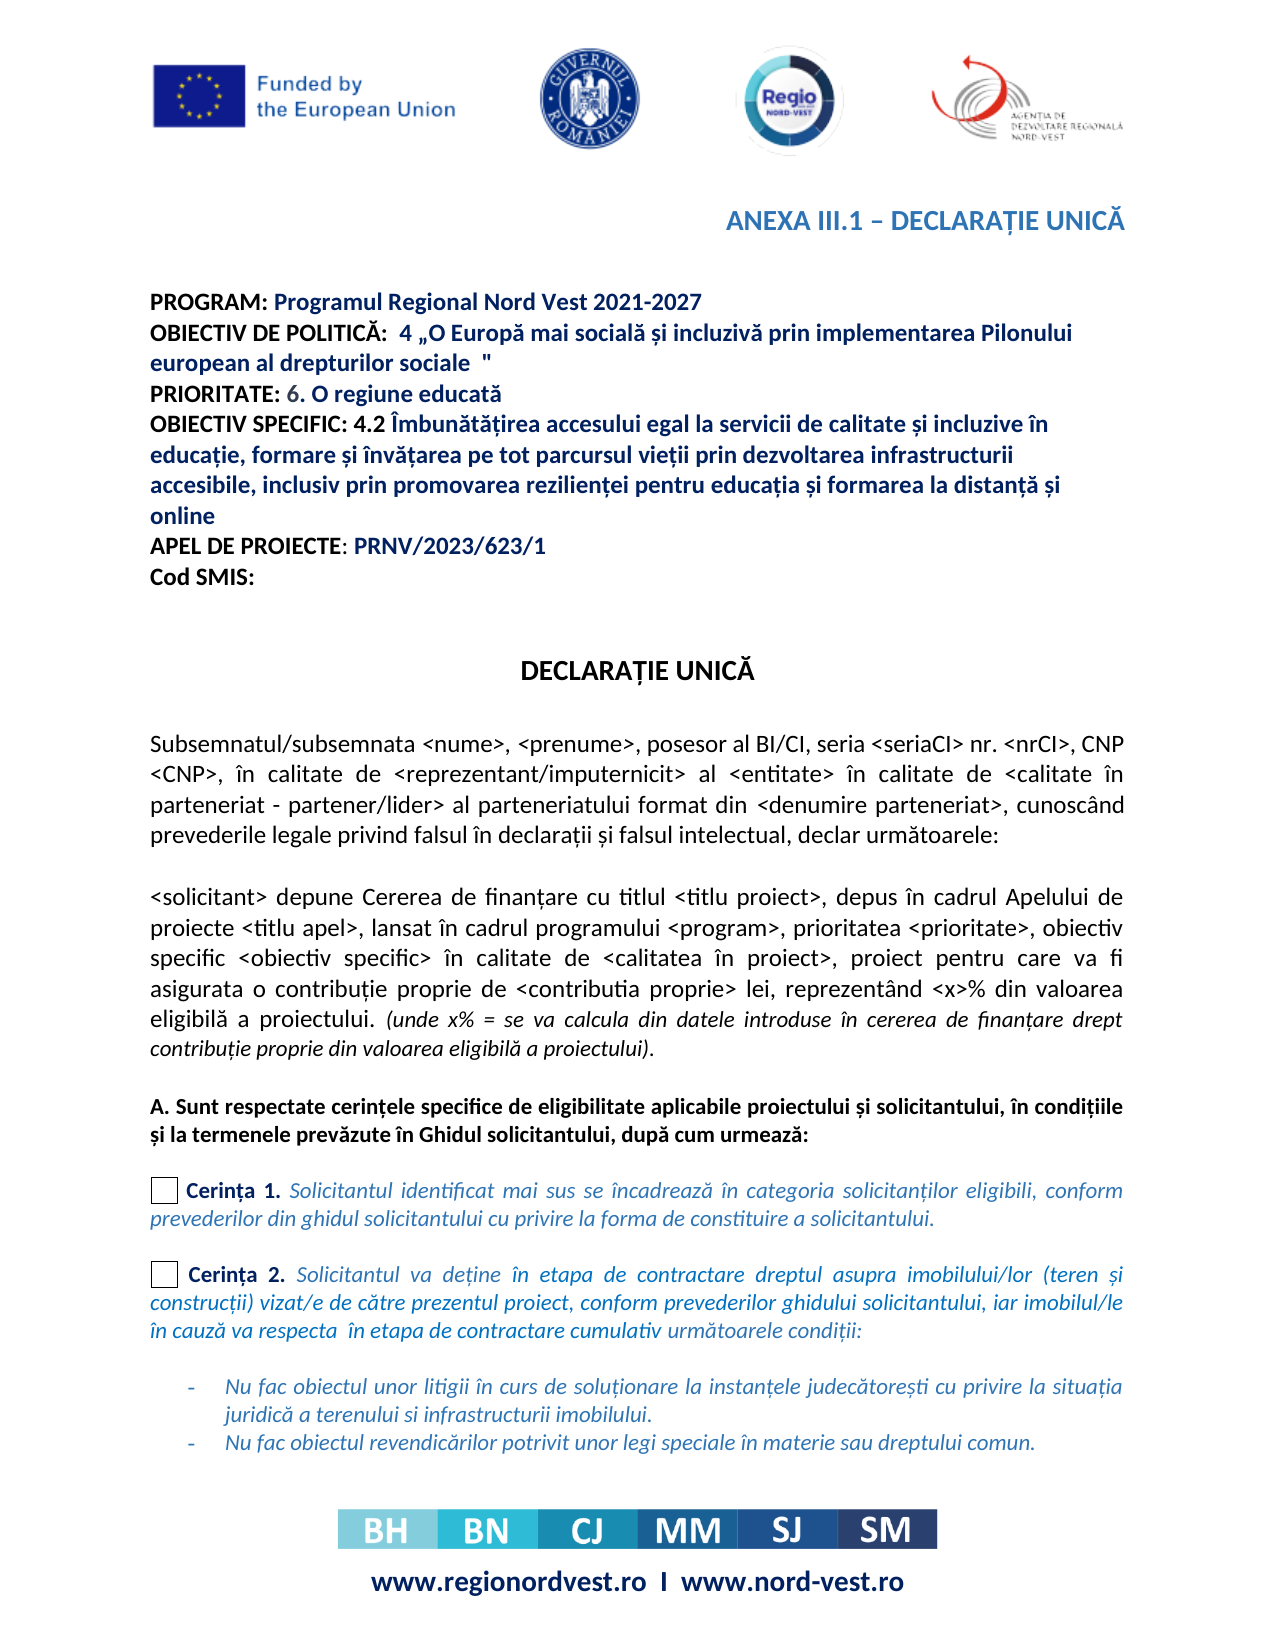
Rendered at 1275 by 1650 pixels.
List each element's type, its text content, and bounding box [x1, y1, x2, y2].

text APEL DE PROIECTE: PRNV/2023/623/1 [150, 530, 1125, 561]
text Subsemnatul/subsemnata <nume>, <prenume>, posesor al BI/CI, seria <seriaCI> nr. <nrCI>, CNP <CNP>, în calitate de <reprezentant/imputernicit> al <entitate> în calitate de <calitate în parteneriat - partener/lider> al parteneriatului format din <denumire parteneriat>, cunoscând prevederile legale privind falsul în declarații și falsul intelectual, declar următoarele: [150, 728, 1125, 850]
text ANEXA III.1 – DECLARAȚIE UNICĂ [150, 202, 1125, 238]
list Nu fac obiectul revendicărilor potrivit unor legi speciale în materie sau dreptului comun. [187, 1428, 1125, 1457]
text OBIECTIV SPECIFIC: 4.2 Îmbunătățirea accesului egal la servicii de calitate și incluzive în educație, formare și învățarea pe tot parcursul vieții prin dezvoltarea infrastructurii accesibile, inclusiv prin promovarea rezilienței pentru educația și formarea la distanță și online [150, 408, 1125, 530]
text PROGRAM: Programul Regional Nord Vest 2021-2027 [150, 286, 1125, 317]
text DECLARAȚIE UNICĂ [150, 652, 1125, 688]
text OBIECTIV DE POLITICĂ: 4 „O Europă mai socială și incluzivă prin implementarea Pilonului european al drepturilor sociale " [150, 317, 1125, 378]
picture [337, 1509, 938, 1549]
list Cerința 1. Solicitantul identificat mai sus se încadrează în categoria solicitanților eligibili, conform prevederilor din ghidul solicitantului cu privire la forma de constituire a solicitantului. [150, 1176, 1125, 1232]
text Cerința 2. Solicitantul va deține în etapa de contractare dreptul asupra imobilului/lor (teren și construcții) vizat/e de către prezentul proiect, conform prevederilor ghidului solicitantului, iar imobilul/le în cauză va respecta în etapa de contractare cumulativ următoarele condiții: [150, 1260, 1125, 1344]
text Cod SMIS: [150, 561, 1125, 591]
text A. Sunt respectate cerințele specifice de eligibilitate aplicabile proiectului și solicitantului, în condițiile și la termenele prevăzute în Ghidul solicitantului, după cum urmează: [150, 1092, 1125, 1148]
list Nu fac obiectul unor litigii în curs de soluționare la instanțele judecătorești cu privire la situația juridică a terenului si infrastructurii imobilului. [187, 1372, 1125, 1428]
text <solicitant> depune Cererea de finanțare cu titlul <titlu proiect>, depus în cadrul Apelului de proiecte <titlu apel>, lansat în cadrul programului <program>, prioritatea <prioritate>, obiectiv specific <obiectiv specific> în calitate de <calitatea în proiect>, proiect pentru care va fi asigurata o contribuție proprie de <contributia proprie> lei, reprezentând <x>% din valoarea eligibilă a proiectului. (unde x% = se va calcula din datele introduse în cererea de finanțare drept contribuție proprie din valoarea eligibilă a proiectului). [150, 881, 1125, 1062]
text PRIORITATE: 6. O regiune educată [150, 378, 1125, 408]
